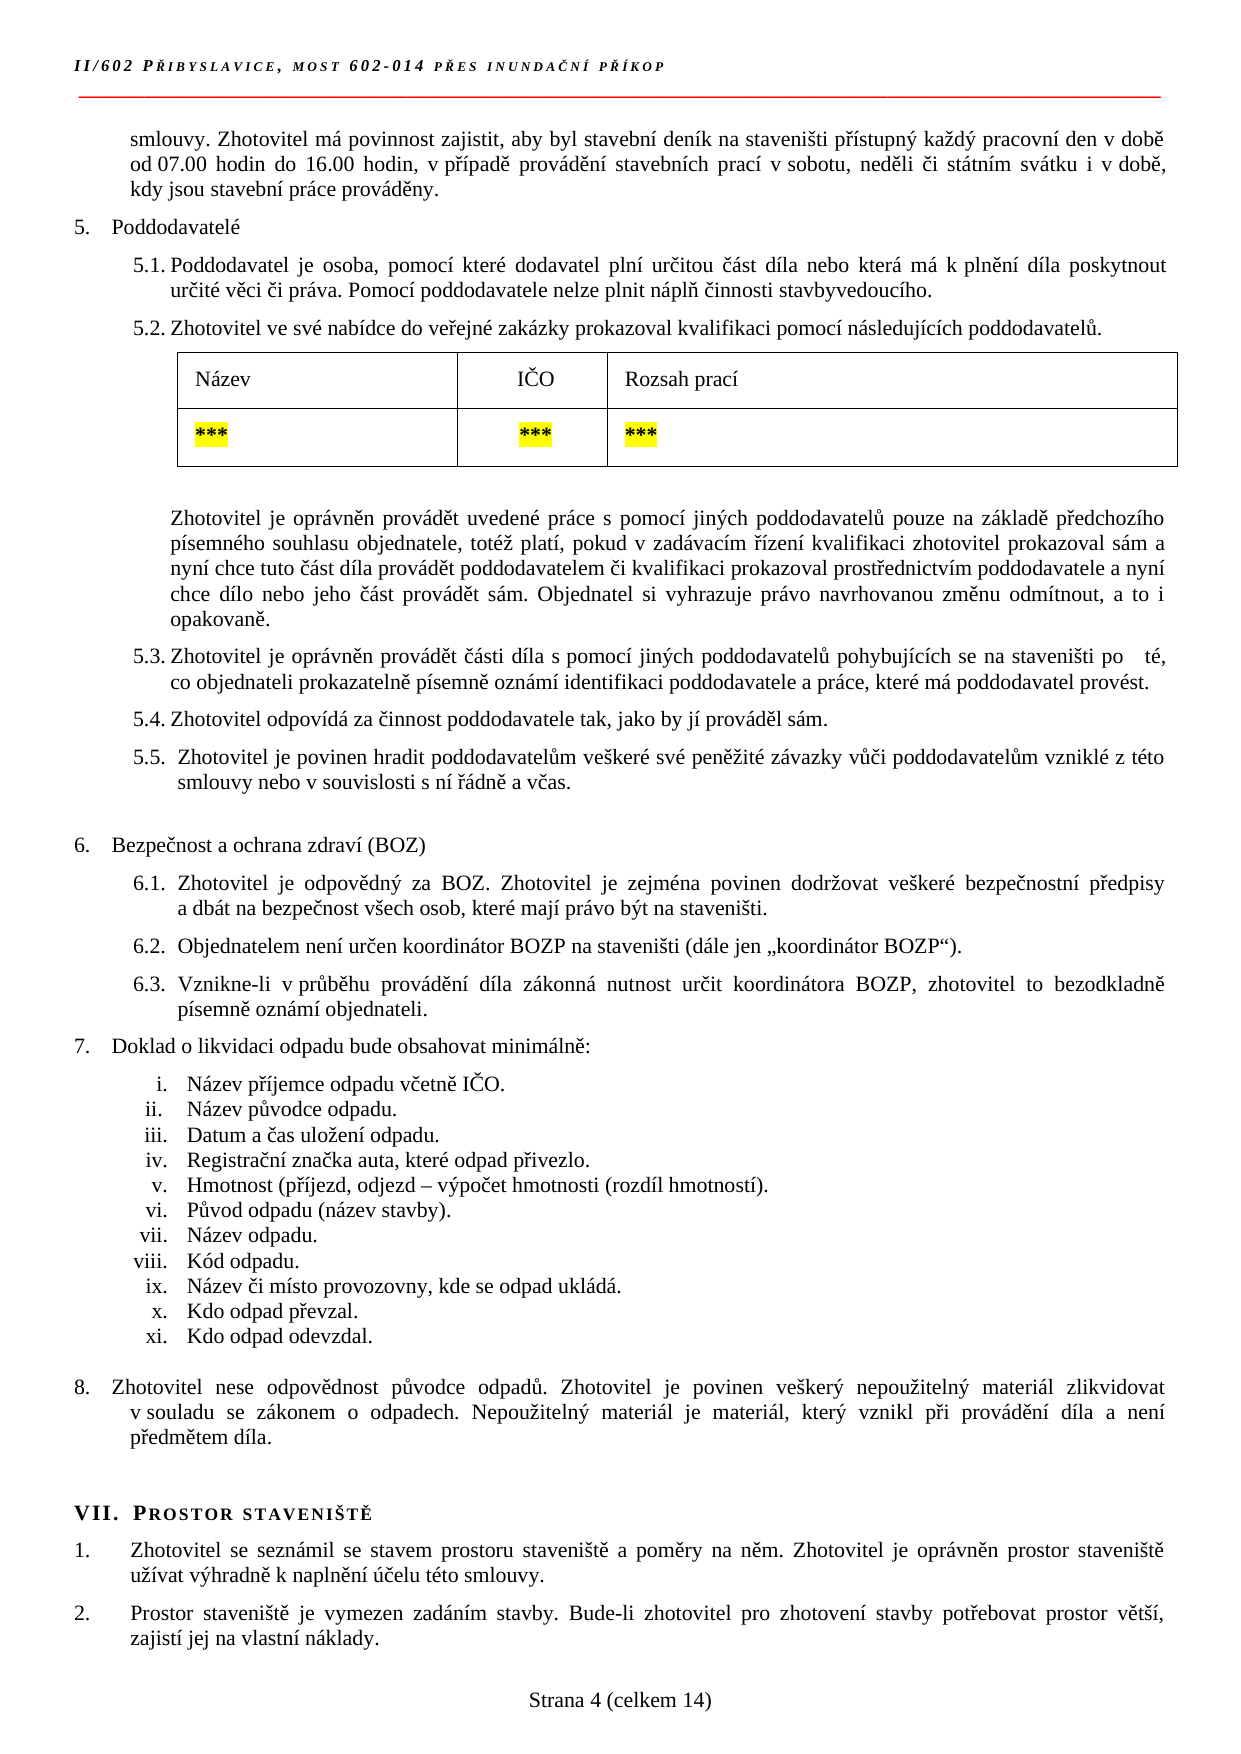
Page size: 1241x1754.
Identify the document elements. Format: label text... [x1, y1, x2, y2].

list Datum a čas uložení odpadu. [168, 1122, 1166, 1147]
list Poddodavatel je osoba, pomocí které dodavatel plní určitou část díla nebo která má k plnění díla poskytnout určité věci či práva. Pomocí poddodavatele nelze plnit náplň činnosti stavbyvedoucího. [133, 252, 1166, 302]
list Zhotovitel se seznámil se stavem prostoru staveniště a poměry na něm. Zhotovitel je oprávněn prostor staveniště užívat výhradně k naplnění účelu této smlouvy. [74, 1537, 1166, 1588]
list Název příjemce odpadu včetně IČO. [168, 1071, 1166, 1096]
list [74, 126, 1166, 201]
list Prostor staveniště [74, 1499, 1166, 1525]
table_header Rozsah prací [608, 353, 1177, 408]
list Zhotovitel ve své nabídce do veřejné zakázky prokazoval kvalifikaci pomocí následujících poddodavatelů. [133, 314, 1166, 340]
list Zhotovitel odpovídá za činnost poddodavatele tak, jako by jí prováděl sám. [133, 706, 1166, 732]
list Prostor staveniště je vymezen zadáním stavby. Bude-li zhotovitel pro zhotovení stavby potřebovat prostor větší, zajistí jej na vlastní náklady. [74, 1600, 1166, 1651]
list Kdo odpad odevzdal. [168, 1323, 1166, 1348]
list Hmotnost (příjezd, odjezd – výpočet hmotnosti (rozdíl hmotností). [168, 1172, 1166, 1197]
list Kód odpadu. [168, 1248, 1166, 1273]
table_cell *** [608, 409, 1177, 466]
table_header IČO [458, 353, 607, 408]
list Zhotovitel je odpovědný za BOZ. Zhotovitel je zejména povinen dodržovat veškeré bezpečnostní předpisy a dbát na bezpečnost všech osob, které mají právo být na staveništi. [133, 870, 1166, 920]
list Zhotovitel je oprávněn provádět uvedené práce s pomocí jiných poddodavatelů pouze na základě předchozího písemného souhlasu objednatele, totéž platí, pokud v zadávacím řízení kvalifikaci zhotovitel prokazoval sám a nyní chce tuto část díla provádět poddodavatelem či kvalifikaci prokazoval prostřednictvím poddodavatele a nyní chce dílo nebo jeho část provádět sám. Objednatel si vyhrazuje právo navrhovanou změnu odmítnout, a to i opakovaně. [170, 505, 1166, 631]
list Název či místo provozovny, kde se odpad ukládá. [168, 1273, 1166, 1298]
list Název odpadu. [168, 1222, 1166, 1248]
list Kdo odpad převzal. [168, 1298, 1166, 1323]
list Registrační značka auta, které odpad přivezlo. [168, 1147, 1166, 1172]
list Doklad o likvidaci odpadu bude obsahovat minimálně: [74, 1033, 1166, 1059]
list Název původce odpadu. [162, 1096, 1166, 1122]
list Vznikne-li v průběhu provádění díla zákonná nutnost určit koordinátora BOZP, zhotovitel to bezodkladně písemně oznámí objednateli. [133, 971, 1166, 1021]
list Původ odpadu (název stavby). [168, 1197, 1166, 1222]
list Zhotovitel je oprávněn provádět části díla s pomocí jiných poddodavatelů pohybujících se na staveništi po té, co objednateli prokazatelně písemně oznámí identifikaci poddodavatele a práce, které má poddodavatel provést. [133, 643, 1166, 694]
list Bezpečnost a ochrana zdraví (BOZ) [74, 832, 1166, 857]
list Zhotovitel nese odpovědnost původce odpadů. Zhotovitel je povinen veškerý nepoužitelný materiál zlikvidovat v souladu se zákonem o odpadech. Nepoužitelný materiál je materiál, který vznikl při provádění díla a není předmětem díla. [74, 1374, 1166, 1449]
list Objednatelem není určen koordinátor BOZP na staveništi (dále jen „koordinátor BOZP“). [133, 933, 1166, 958]
table_cell *** [178, 409, 457, 466]
table_header Název [178, 353, 457, 408]
list Poddodavatelé [74, 214, 1166, 239]
table_cell *** [458, 409, 607, 466]
list Zhotovitel je povinen hradit poddodavatelům veškeré své peněžité závazky vůči poddodavatelům vzniklé z této smlouvy nebo v souvislosti s ní řádně a včas. [133, 744, 1166, 794]
